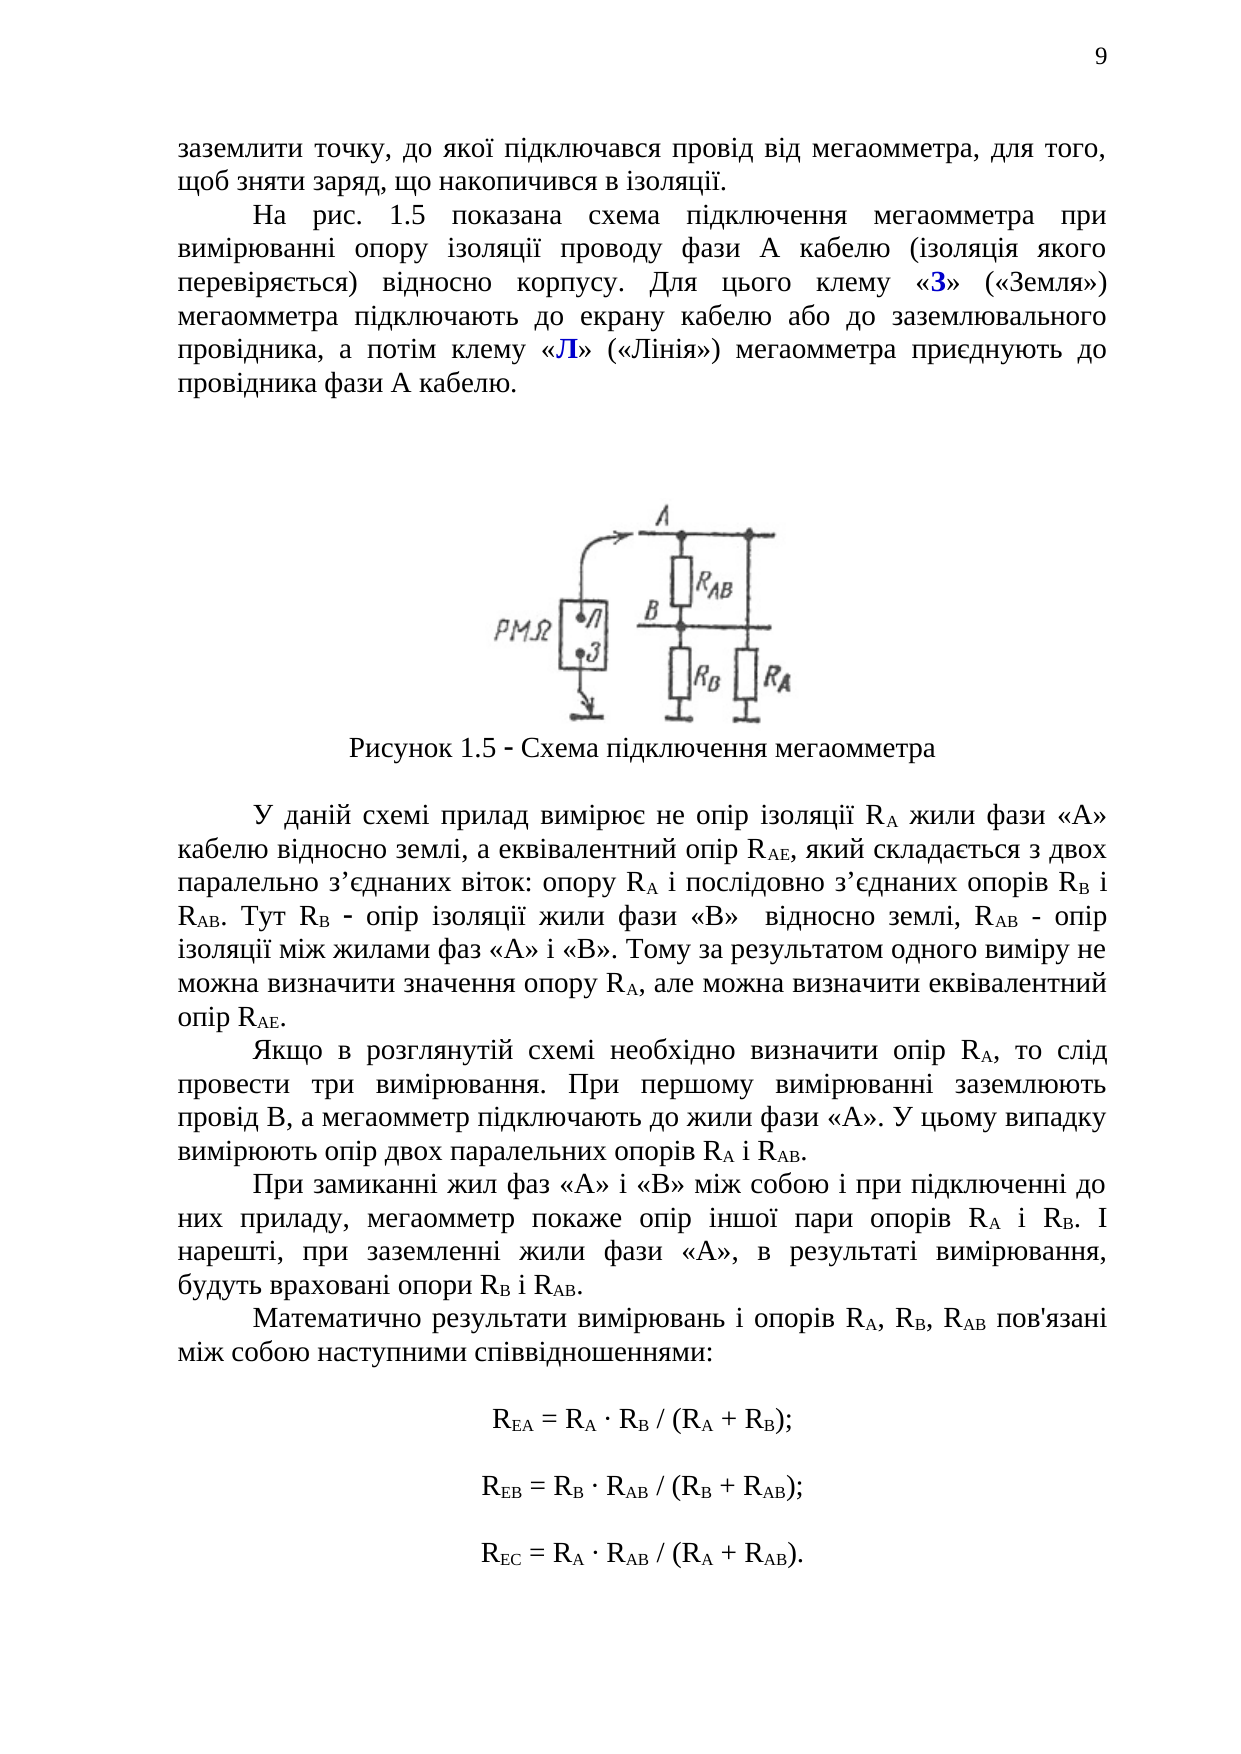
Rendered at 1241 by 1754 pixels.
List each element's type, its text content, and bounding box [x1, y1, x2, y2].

text Математично результати вимірювань і опорів RA, RB, RAB пов'язані між собою наступними співвідношеннями: [177, 1301, 1107, 1368]
text Рисунок 1.5 Схема підключення мегаомметра [177, 730, 1107, 764]
picture [485, 498, 800, 731]
text RЕС = RA ∙ RAB / (RА + RАB). [177, 1535, 1107, 1569]
text При замиканні жил фаз «А» і «В» між собою і при підключенні до них приладу, мегаомметр покаже опір іншої пари опорів RA і RB. І нарешті, при заземленні жили фази «А», в результаті вимірювання, будуть враховані опори RB і RAB. [177, 1166, 1107, 1301]
text На рис. 1.5 показана схема підключення мегаомметра при вимірюванні опору ізоляції проводу фази А кабелю (ізоляція якого перевіряється) відносно корпусу. Для цього клему «З» («Земля») мегаомметра підключають до екрану кабелю або до заземлювального провідника, а потім клему «Л» («Лінія») мегаомметра приєднують до провідника фази А кабелю. [177, 197, 1107, 398]
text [177, 130, 1107, 197]
text RЕА = RА ∙ RB / (RА + RB); [177, 1401, 1107, 1435]
text Якщо в розглянутій схемі необхідно визначити опір RA, то слід провести три вимірювання. При першому вимірюванні заземлюють провід В, а мегаомметр підключають до жили фази «А». У цьому випадку вимірюють опір двох паралельних опорів RА і RAB. [177, 1032, 1107, 1166]
text У даній схемі прилад вимірює не опір ізоляції RA жили фази «А» кабелю відносно землі, а еквівалентний опір RАЕ, який складається з двох паралельно з’єднаних віток: опору RA і послідовно з’єднаних опорів RB і RAB. Тут RB опір ізоляції жили фази «В» відносно землі, RAB - опір ізоляції між жилами фаз «А» і «В». Тому за результатом одного виміру не можна визначити значення опору RA, але можна визначити еквівалентний опір RAЕ. [177, 797, 1107, 1032]
text RЕВ = RB ∙ RAB / (RB + RАB); [177, 1468, 1107, 1502]
